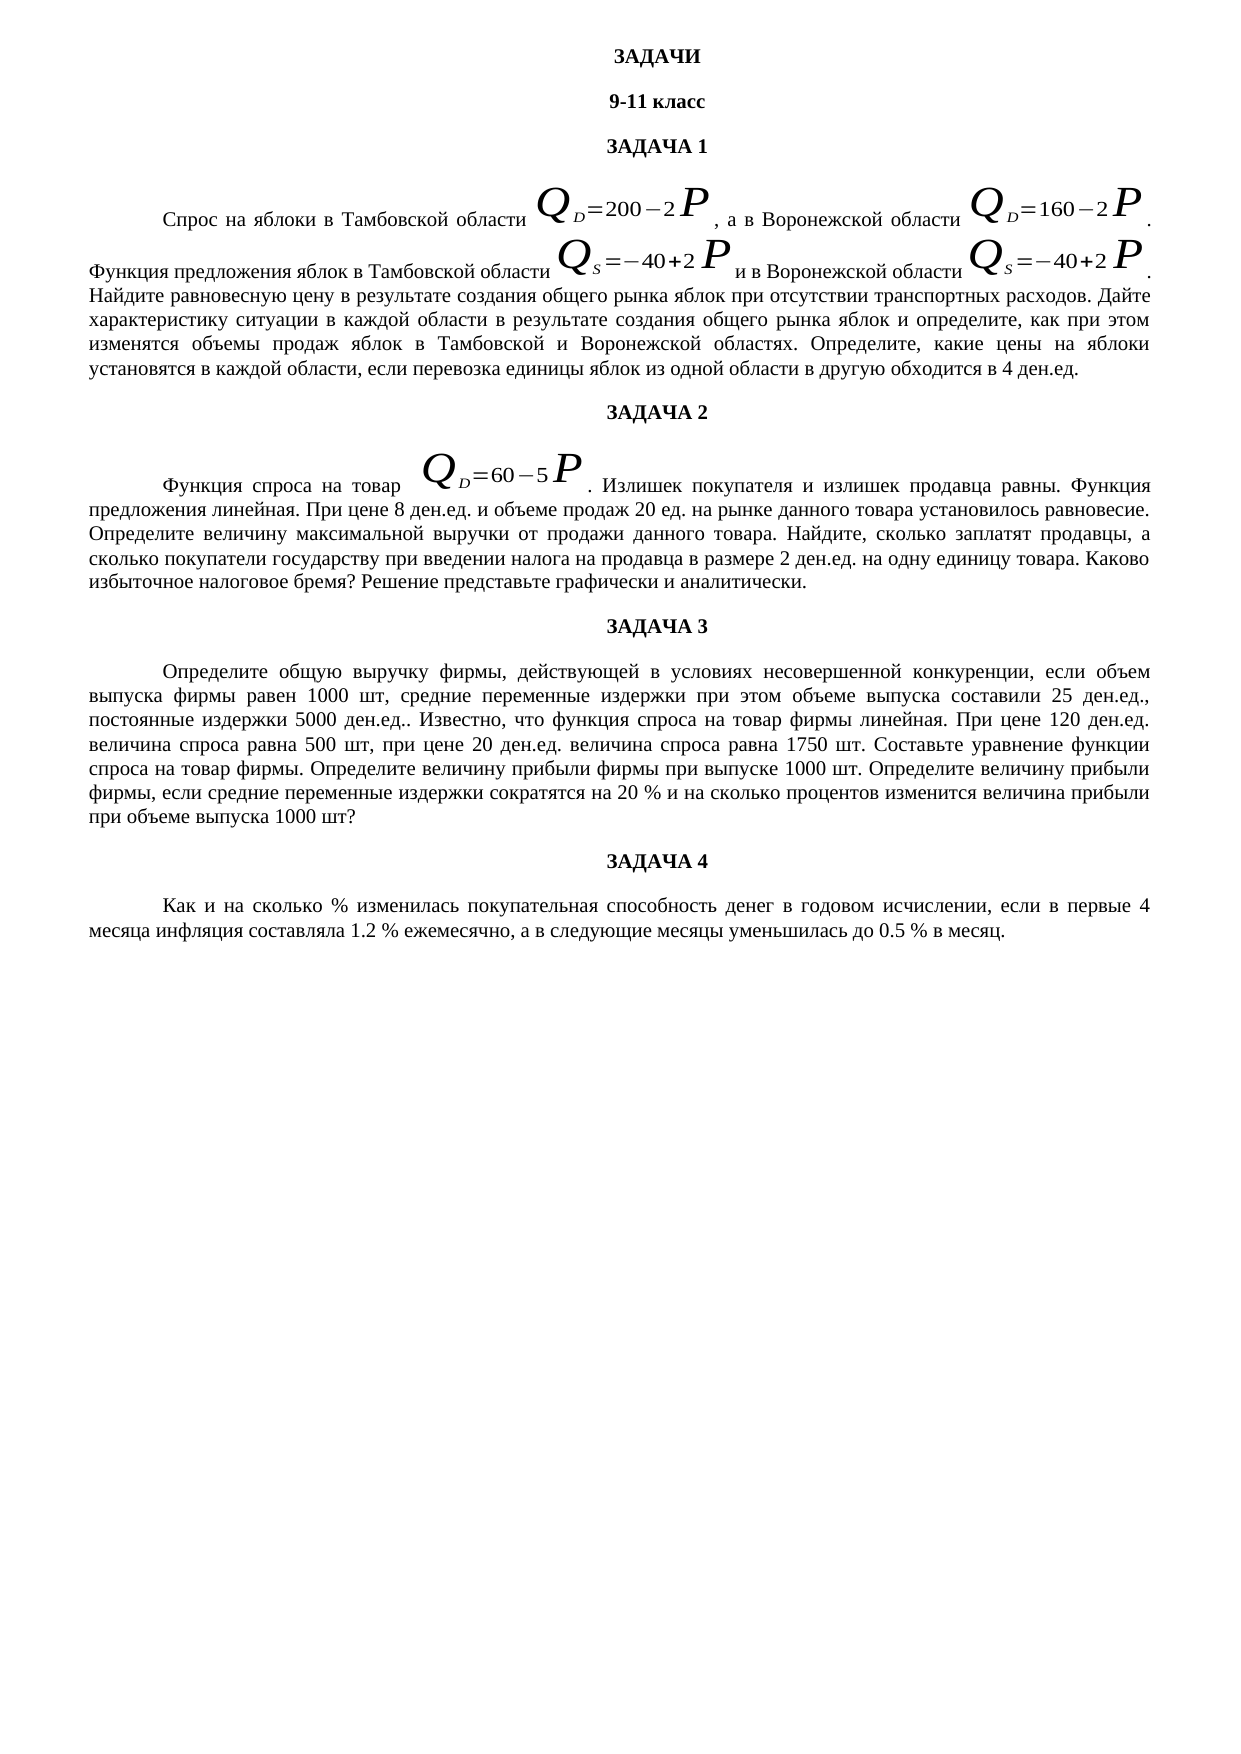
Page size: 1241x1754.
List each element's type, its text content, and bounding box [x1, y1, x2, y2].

text ЗАДАЧИ [89, 44, 1152, 68]
text Спрос на яблоки в Тамбовской области , а в Воронежской области . Функция предложения яблок в Тамбовской области и в Воронежской области . Найдите равновесную цену в результате создания общего рынка яблок при отсутствии транспортных расходов. Дайте характеристику ситуации в каждой области в результате создания общего рынка яблок и определите, как при этом изменятся объемы продаж яблок в Тамбовской и Воронежской областях. Определите, какие цены на яблоки установятся в каждой области, если перевозка единицы яблок из одной области в другую обходится в 4 ден.ед. [89, 179, 1152, 379]
text ЗАДАЧА 4 [89, 848, 1152, 873]
text ЗАДАЧА 3 [89, 614, 1152, 638]
text Функция спроса на товар . Излишек покупателя и излишек продавца равны. Функция предложения линейная. При цене 8 ден.ед. и объеме продаж 20 ед. на рынке данного товара установилось равновесие. Определите величину максимальной выручки от продажи данного товара. Найдите, сколько заплатят продавцы, а сколько покупатели государству при введении налога на продавца в размере 2 ден.ед. на одну единицу товара. Каково избыточное налоговое бремя? Решение представьте графически и аналитически. [89, 445, 1152, 593]
text ЗАДАЧА 1 [89, 134, 1152, 158]
text Определите общую выручку фирмы, действующей в условиях несовершенной конкуренции, если объем выпуска фирмы равен 1000 шт, средние переменные издержки при этом объеме выпуска составили 25 ден.ед., постоянные издержки 5000 ден.ед.. Известно, что функция спроса на товар фирмы линейная. При цене 120 ден.ед. величина спроса равна 500 шт, при цене 20 ден.ед. величина спроса равна 1750 шт. Составьте уравнение функции спроса на товар фирмы. Определите величину прибыли фирмы при выпуске 1000 шт. Определите величину прибыли фирмы, если средние переменные издержки сократятся на 20 % и на сколько процентов изменится величина прибыли при объеме выпуска 1000 шт? [89, 659, 1152, 828]
text Как и на сколько % изменилась покупательная способность денег в годовом исчислении, если в первые 4 месяца инфляция составляла 1.2 % ежемесячно, а в следующие месяцы уменьшилась до 0.5 % в месяц. [89, 893, 1152, 942]
text ЗАДАЧА 2 [89, 400, 1152, 424]
text 9-11 класс [89, 89, 1152, 113]
